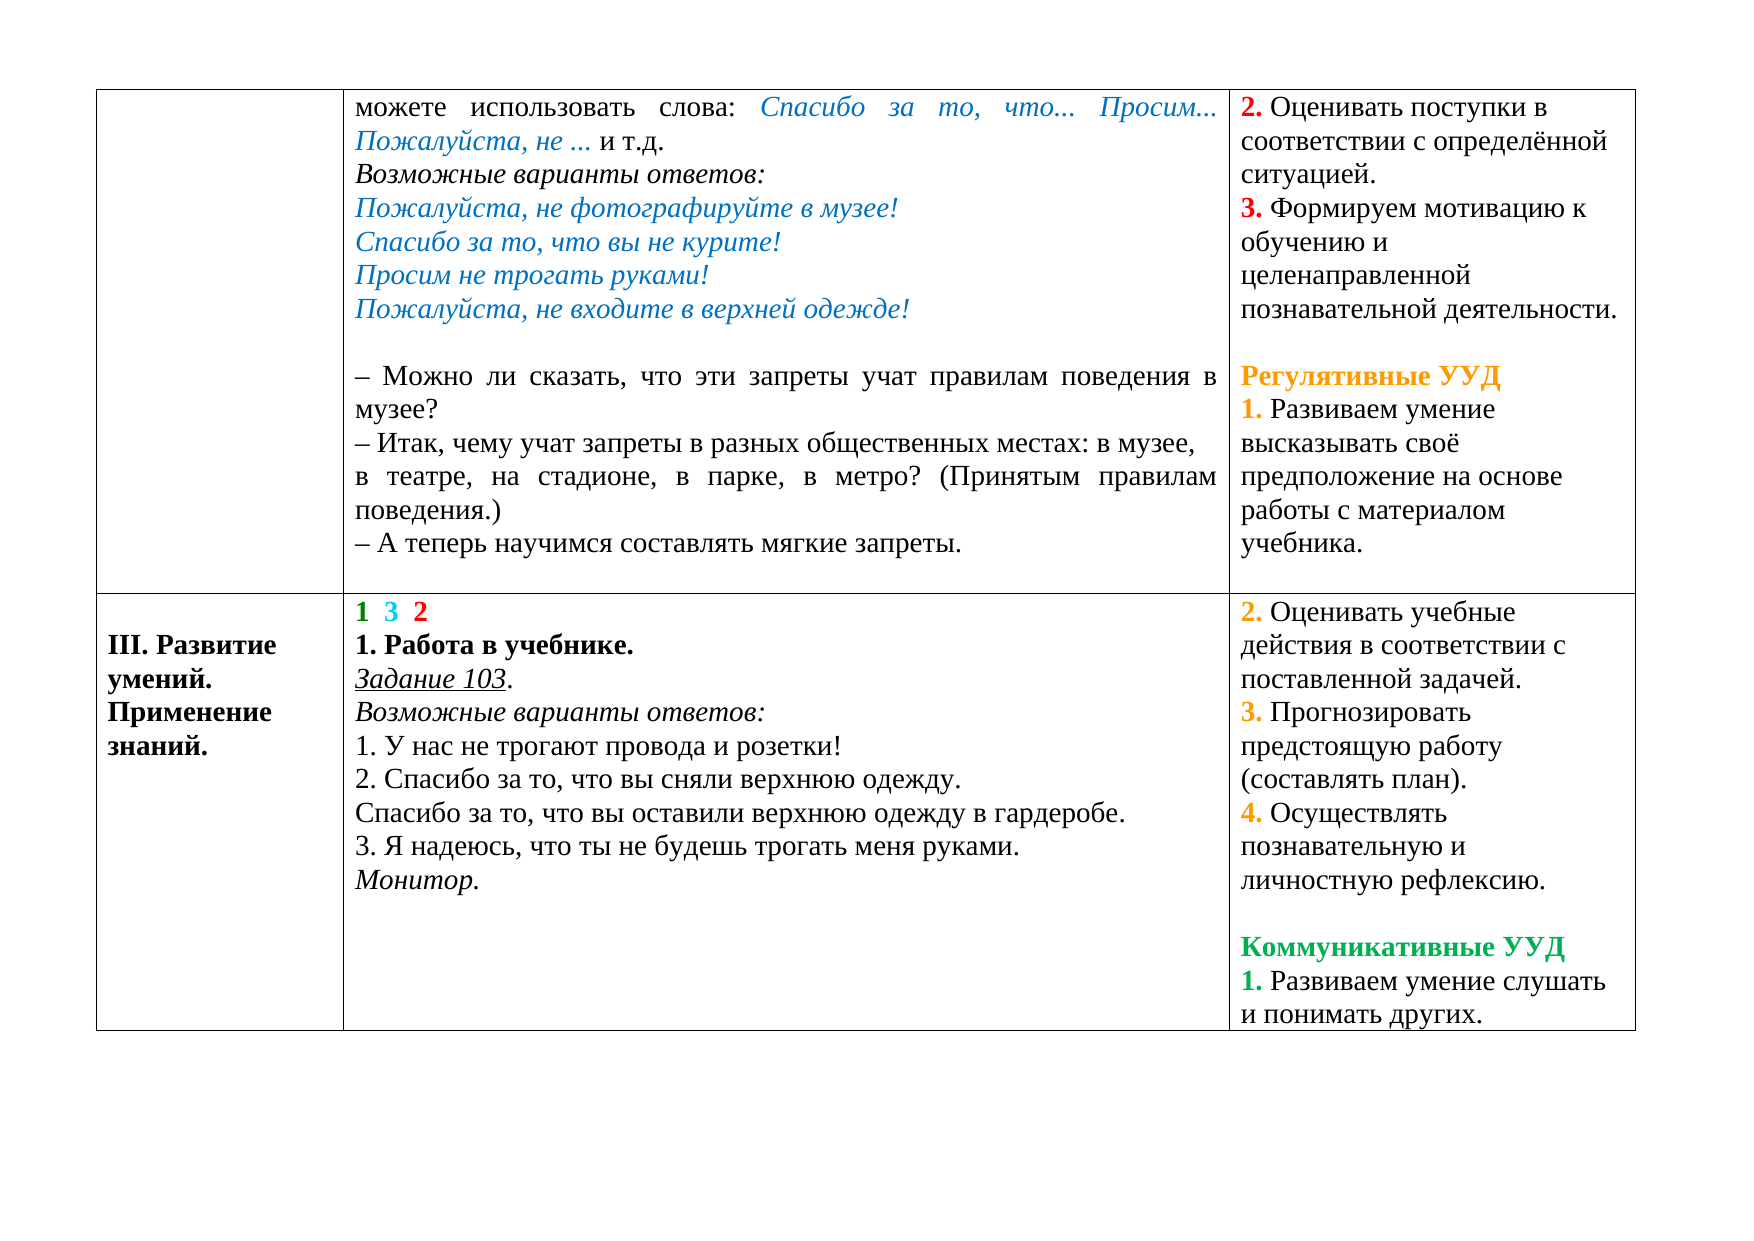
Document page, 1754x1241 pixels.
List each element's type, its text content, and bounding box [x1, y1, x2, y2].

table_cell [97, 90, 343, 593]
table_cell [97, 594, 343, 1030]
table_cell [344, 90, 1229, 593]
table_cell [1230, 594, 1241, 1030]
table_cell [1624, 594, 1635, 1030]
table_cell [344, 594, 1229, 1030]
